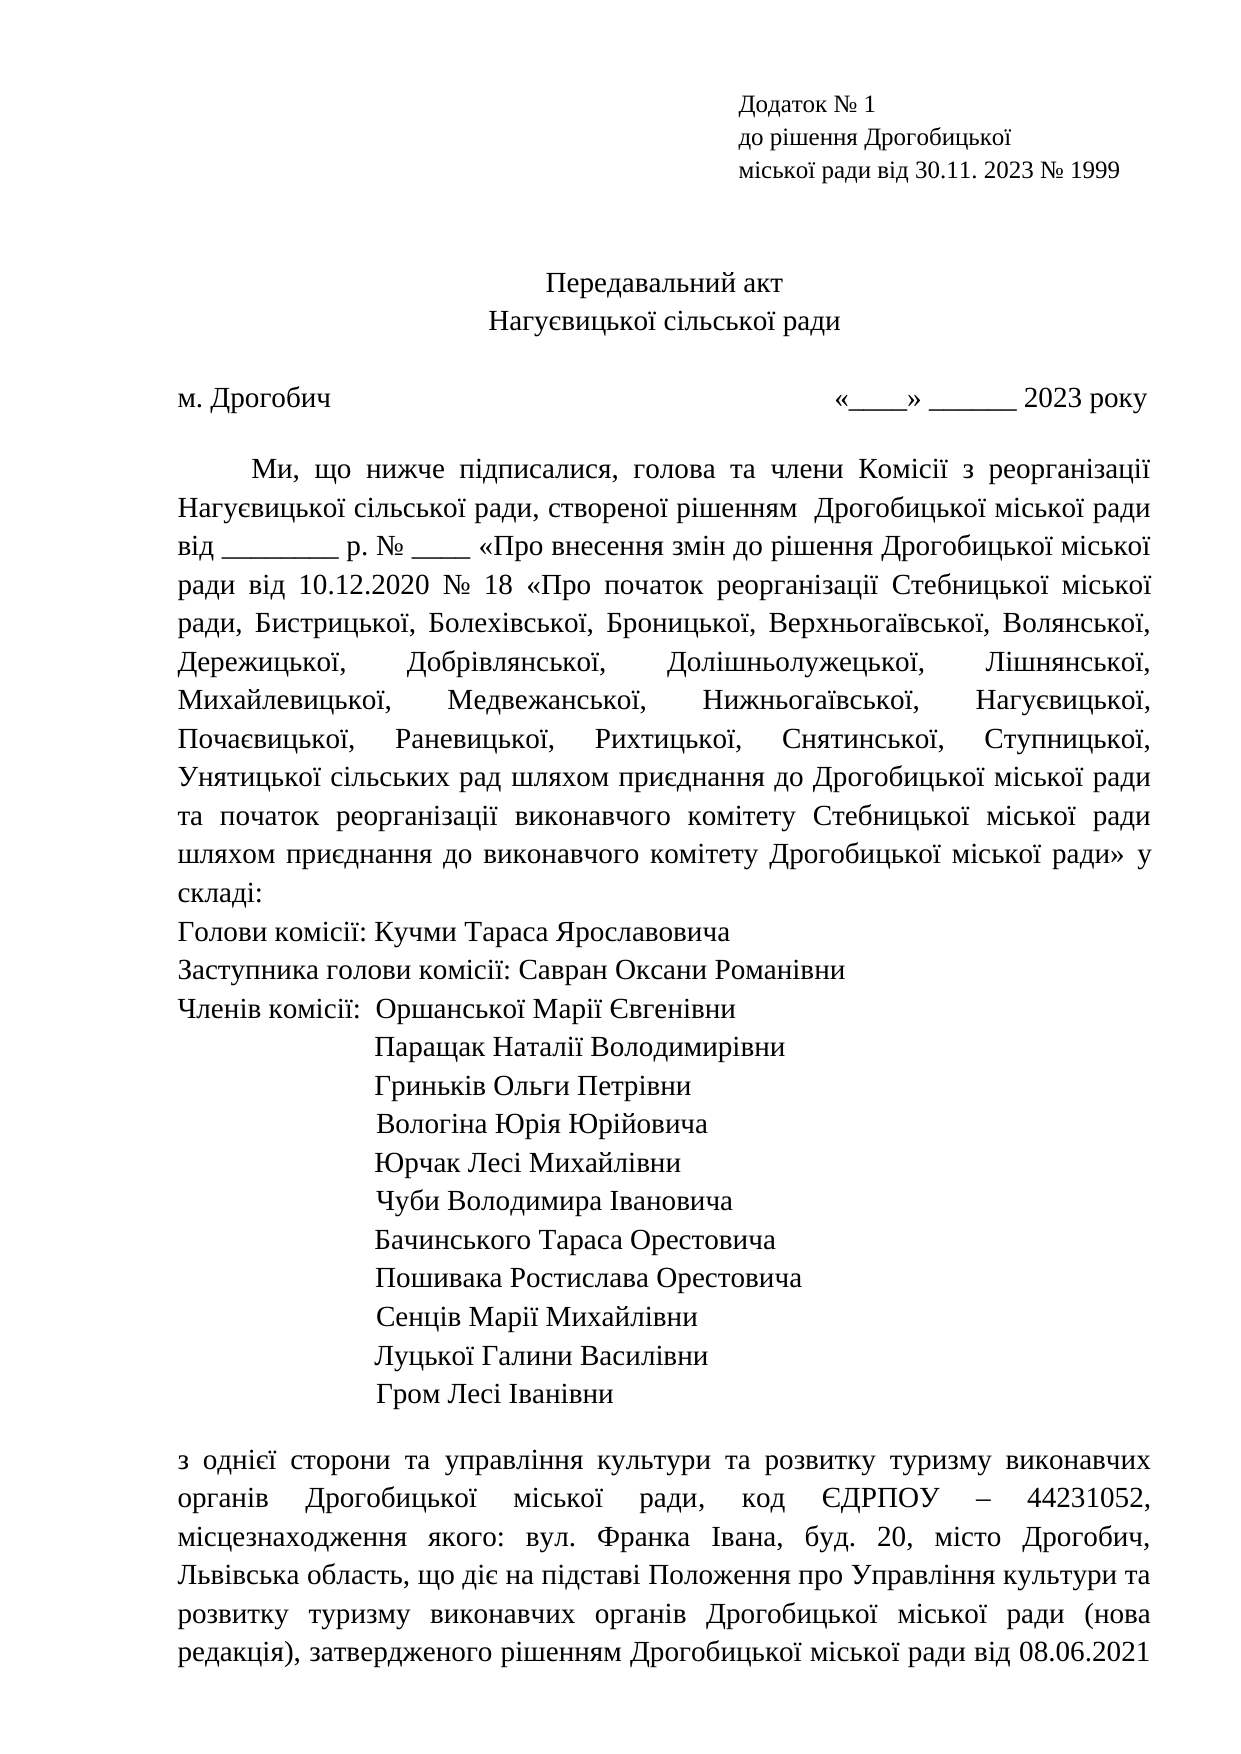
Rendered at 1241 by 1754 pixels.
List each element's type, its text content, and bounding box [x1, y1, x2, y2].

text Юрчак Лесі Михайлівни [177, 1145, 1152, 1178]
text Чуби Володимира Івановича [177, 1183, 1152, 1217]
text Ми, що нижче підписалися, голова та члени Комісії з реорганізації Нагуєвицької сільської ради, створеної рішенням Дрогобицької міської ради від ________ р. № ____ «Про внесення змін до рішення Дрогобицької міської ради від 10.12.2020 № 18 «Про початок реорганізації Стебницької міської ради, Бистрицької, Болехівської, Броницької, Верхньогаївської, Волянської, Дережицької, Добрівлянської, Долішньолужецької, Лішнянської, Михайлевицької, Медвежанської, Нижньогаївської, Нагуєвицької, Почаєвицької, Раневицької, Рихтицької, Снятинської, Ступницької, Унятицької сільських рад шляхом приєднання до Дрогобицької міської ради та початок реорганізації виконавчого комітету Стебницької міської ради шляхом приєднання до виконавчого комітету Дрогобицької міської ради» у складі: [177, 451, 1152, 909]
text міської ради від 30.11. 2023 № 1999 [664, 155, 1152, 183]
text до рішення Дрогобицької [693, 122, 1152, 150]
text Бачинського Тараса Орестовича [177, 1222, 1152, 1256]
text Гриньків Ольги Петрівни [177, 1068, 1152, 1101]
text Луцької Галини Василівни [177, 1338, 1152, 1371]
text Пошивака Ростислава Орестовича [177, 1261, 1152, 1294]
text Паращак Наталії Володимирівни [177, 1029, 1152, 1063]
text Сенців Марії Михайлівни [177, 1299, 1152, 1333]
text Передавальний акт [177, 265, 1152, 298]
list Гром Лесі Іванівни [207, 1376, 1152, 1410]
text м. Дрогобич «____» ______ 2023 року [177, 380, 1152, 414]
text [177, 1442, 1152, 1668]
text Нагуєвицької сільської ради [177, 303, 1152, 337]
text Додаток № 1 [693, 89, 1152, 117]
text Членів комісії: Оршанської Марії Євгенівни [177, 991, 1152, 1024]
text Вологіна Юрія Юрійовича [177, 1106, 1152, 1140]
text Голови комісії: Кучми Тараса Ярославовича [177, 914, 1152, 947]
text Заступника голови комісії: Савран Оксани Романівни [177, 952, 1152, 986]
